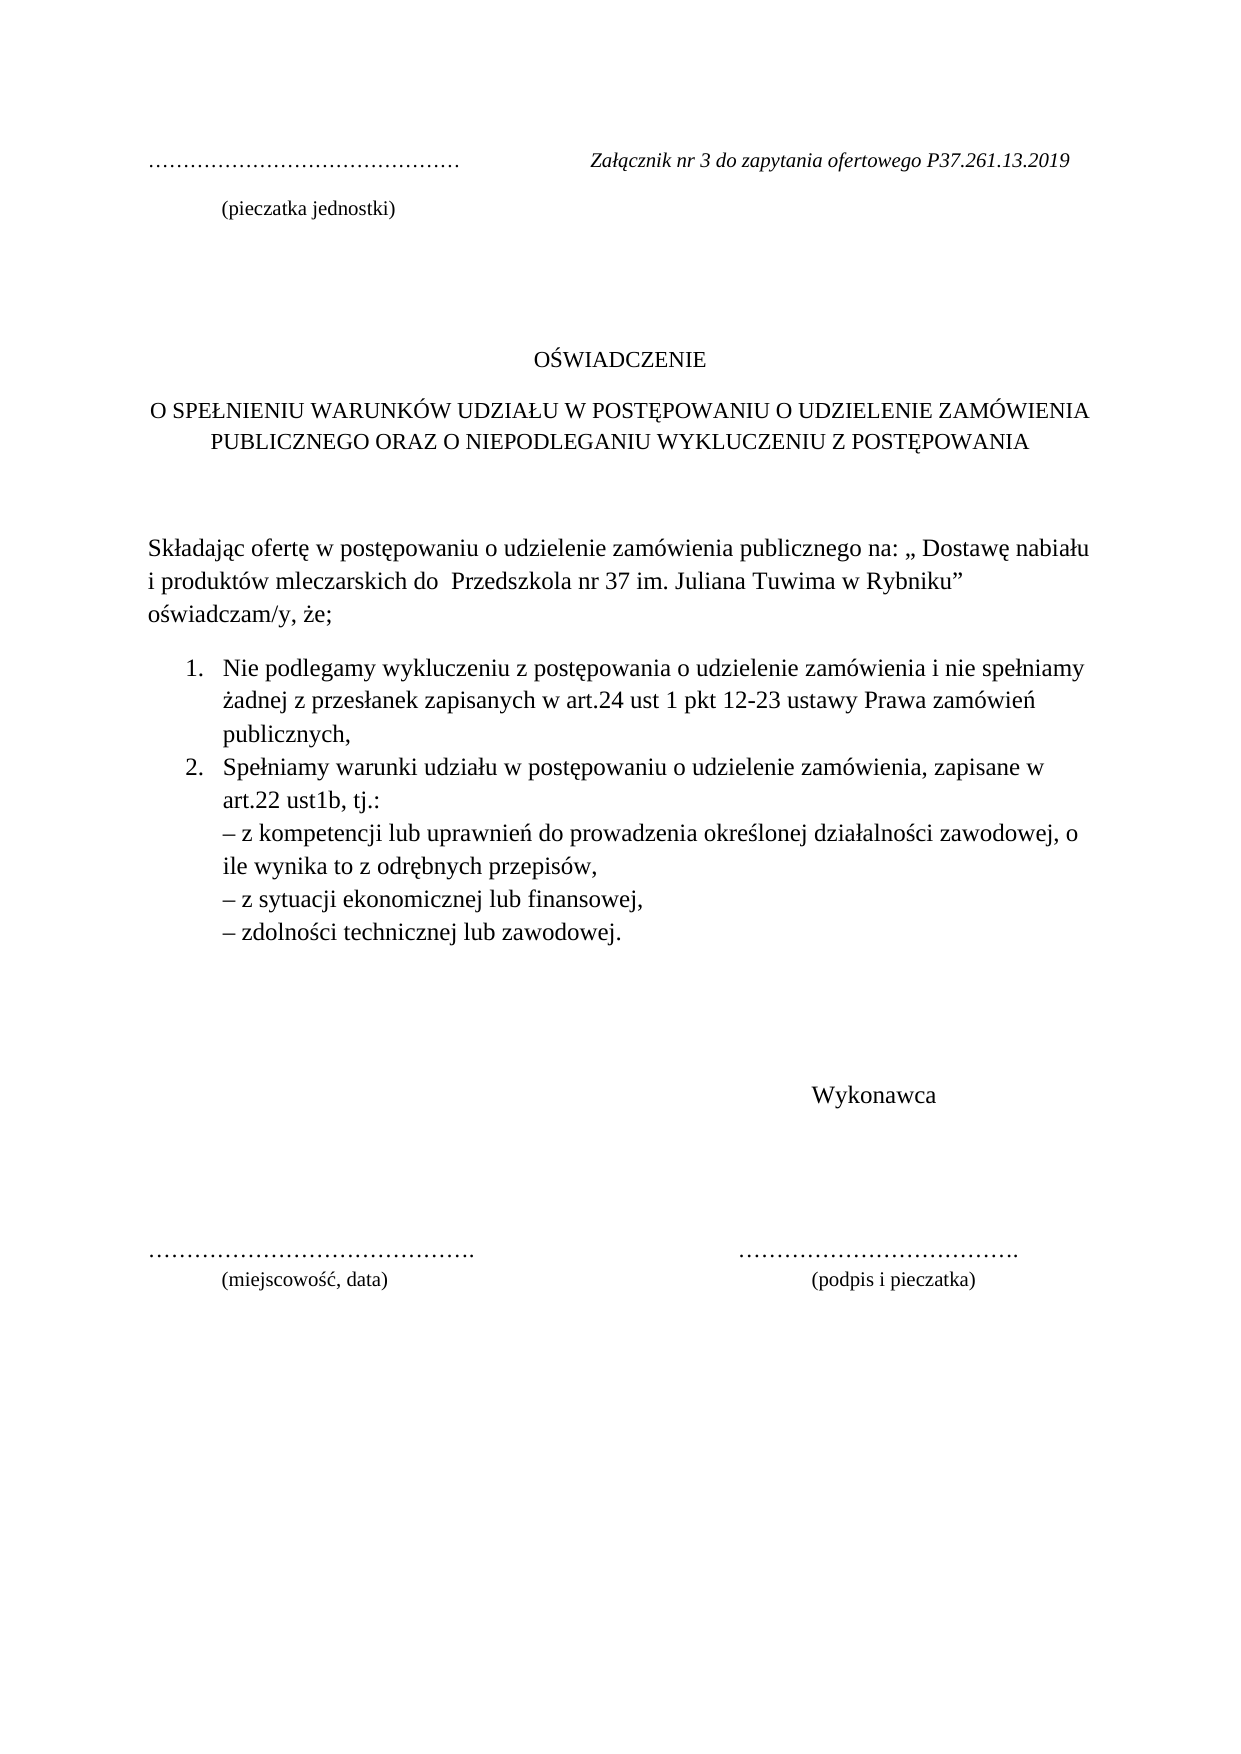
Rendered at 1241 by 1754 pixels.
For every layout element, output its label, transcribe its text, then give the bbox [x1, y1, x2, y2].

list – z sytuacji ekonomicznej lub finansowej, [223, 884, 1093, 912]
text (miejscowość, data) (podpis i pieczatka) [148, 1267, 1093, 1291]
list – zdolności technicznej lub zawodowej. [223, 917, 1093, 946]
text OŚWIADCZENIE [148, 347, 1093, 373]
text ……………………………………… Załącznik nr 3 do zapytania ofertowego P37.261.13.2019 [148, 148, 1093, 172]
text (pieczatka jednostki) [148, 196, 1093, 220]
list Nie podlegamy wykluczeniu z postępowania o udzielenie zamówienia i nie spełniamy żadnej z przesłanek zapisanych w art.24 ust 1 pkt 12-23 ustawy Prawa zamówień publicznych, [185, 653, 1093, 747]
list Spełniamy warunki udziału w postępowaniu o udzielenie zamówienia, zapisane w art.22 ust1b, tj.: [185, 752, 1093, 813]
text ……………………………………. ………………………………. [148, 1236, 1093, 1263]
list Wykonawca [223, 1048, 1093, 1109]
list – z kompetencji lub uprawnień do prowadzenia określonej działalności zawodowej, o ile wynika to z odrębnych przepisów, [223, 818, 1093, 879]
text O SPEŁNIENIU WARUNKÓW UDZIAŁU W POSTĘPOWANIU O UDZIELENIE ZAMÓWIENIA PUBLICZNEGO ORAZ O NIEPODLEGANIU WYKLUCZENIU Z POSTĘPOWANIA [148, 398, 1093, 454]
text Składając ofertę w postępowaniu o udzielenie zamówienia publicznego na: „ Dostawę nabiału i produktów mleczarskich do Przedszkola nr 37 im. Juliana Tuwima w Rybniku” oświadczam/y, że; [148, 533, 1093, 627]
